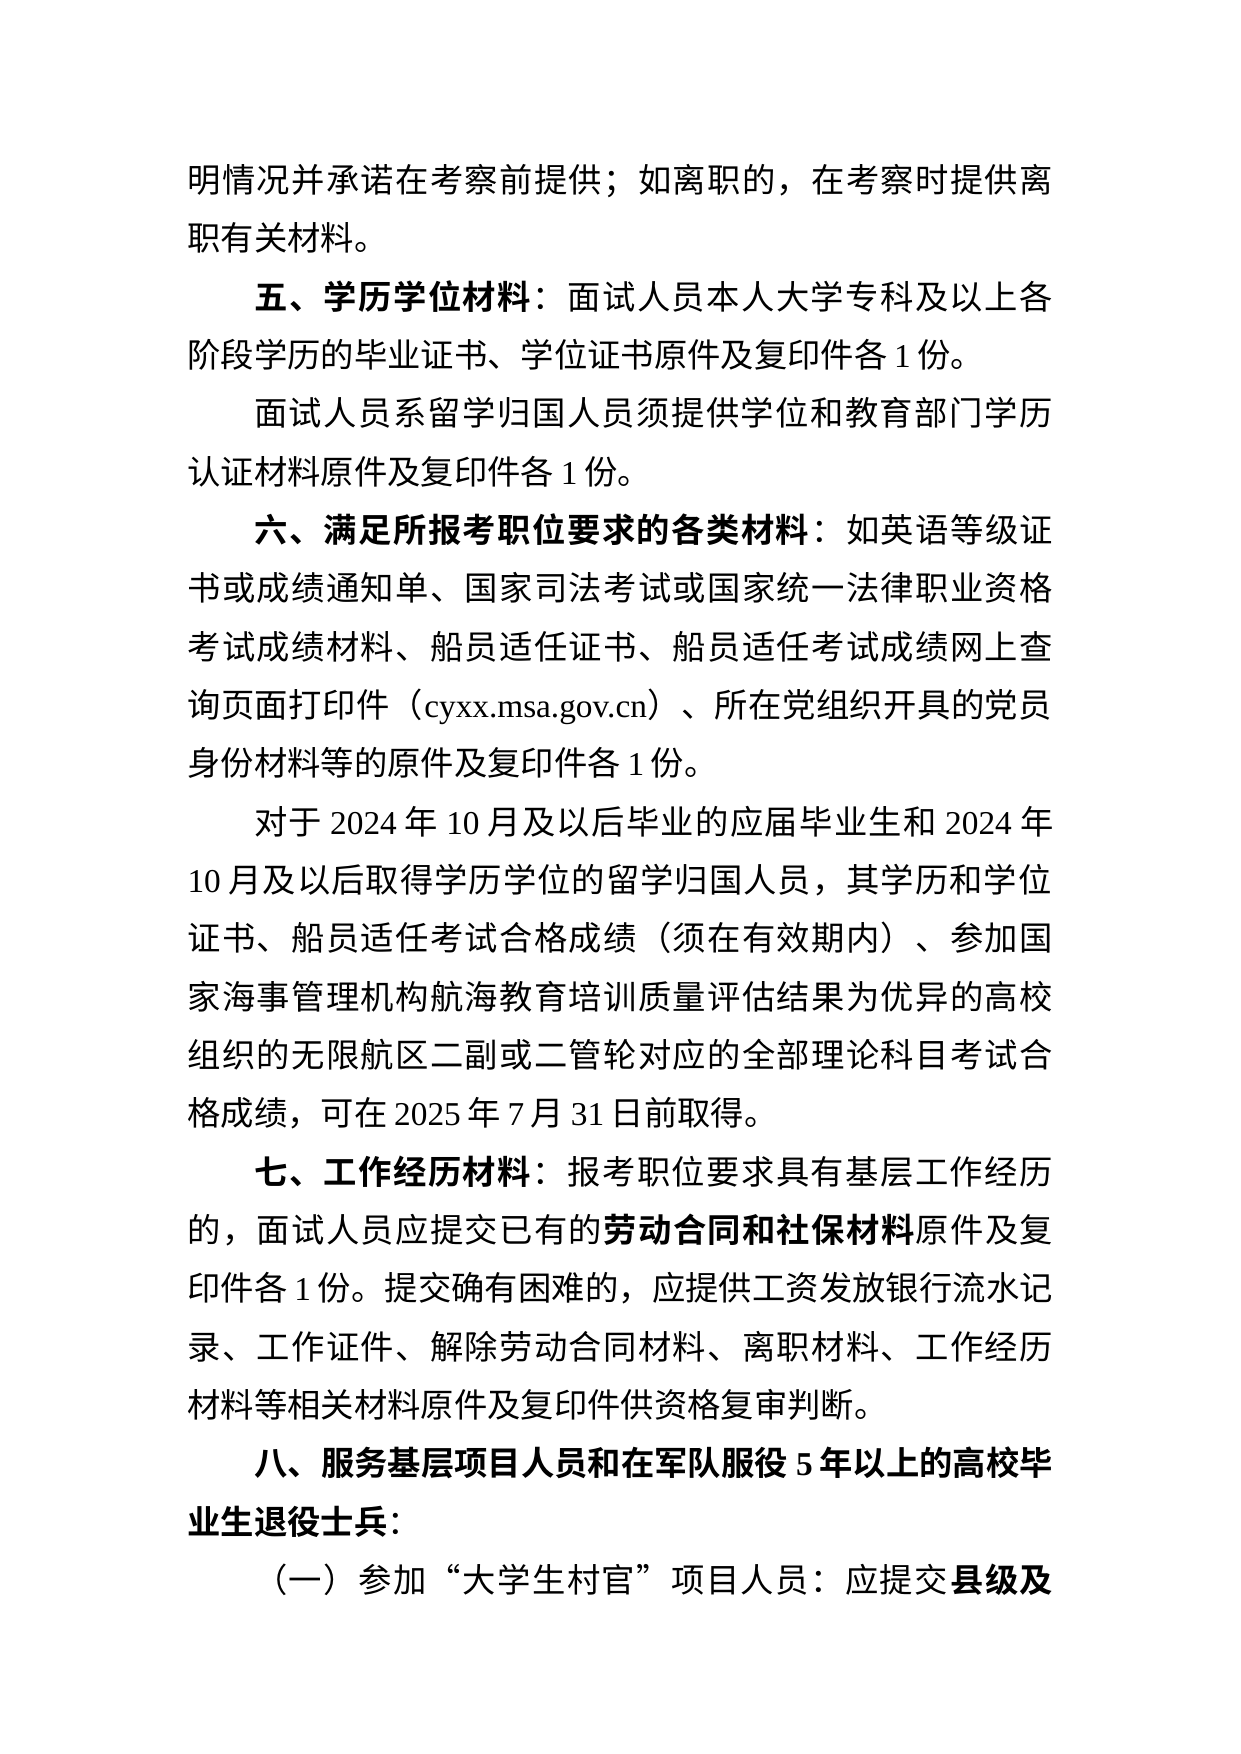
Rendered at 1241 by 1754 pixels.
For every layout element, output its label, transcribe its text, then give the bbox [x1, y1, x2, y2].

text 面试人员系留学归国人员须提供学位和教育部门学历认证材料原件及复印件各1份。 [187, 379, 1053, 496]
text 六、满足所报考职位要求的各类材料：如英语等级证书或成绩通知单、国家司法考试或国家统一法律职业资格考试成绩材料、船员适任证书、船员适任考试成绩网上查询页面打印件（cyxx.msa.gov.cn）、所在党组织开具的党员身份材料等的原件及复印件各1份。 [187, 496, 1053, 787]
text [187, 1546, 1053, 1604]
text 对于2024年10月及以后毕业的应届毕业生和2024年10月及以后取得学历学位的留学归国人员，其学历和学位证书、船员适任考试合格成绩（须在有效期内）、参加国家海事管理机构航海教育培训质量评估结果为优异的高校组织的无限航区二副或二管轮对应的全部理论科目考试合格成绩，可在2025年7月31日前取得。 [187, 787, 1053, 1137]
text 七、工作经历材料：报考职位要求具有基层工作经历的，面试人员应提交已有的劳动合同和社保材料原件及复印件各1份。提交确有困难的，应提供工资发放银行流水记录、工作证件、解除劳动合同材料、离职材料、工作经历材料等相关材料原件及复印件供资格复审判断。 [187, 1137, 1053, 1429]
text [187, 146, 1053, 262]
text 八、服务基层项目人员和在军队服役5年以上的高校毕业生退役士兵： [187, 1429, 1053, 1546]
text 五、学历学位材料：面试人员本人大学专科及以上各阶段学历的毕业证书、学位证书原件及复印件各1份。 [187, 262, 1053, 379]
